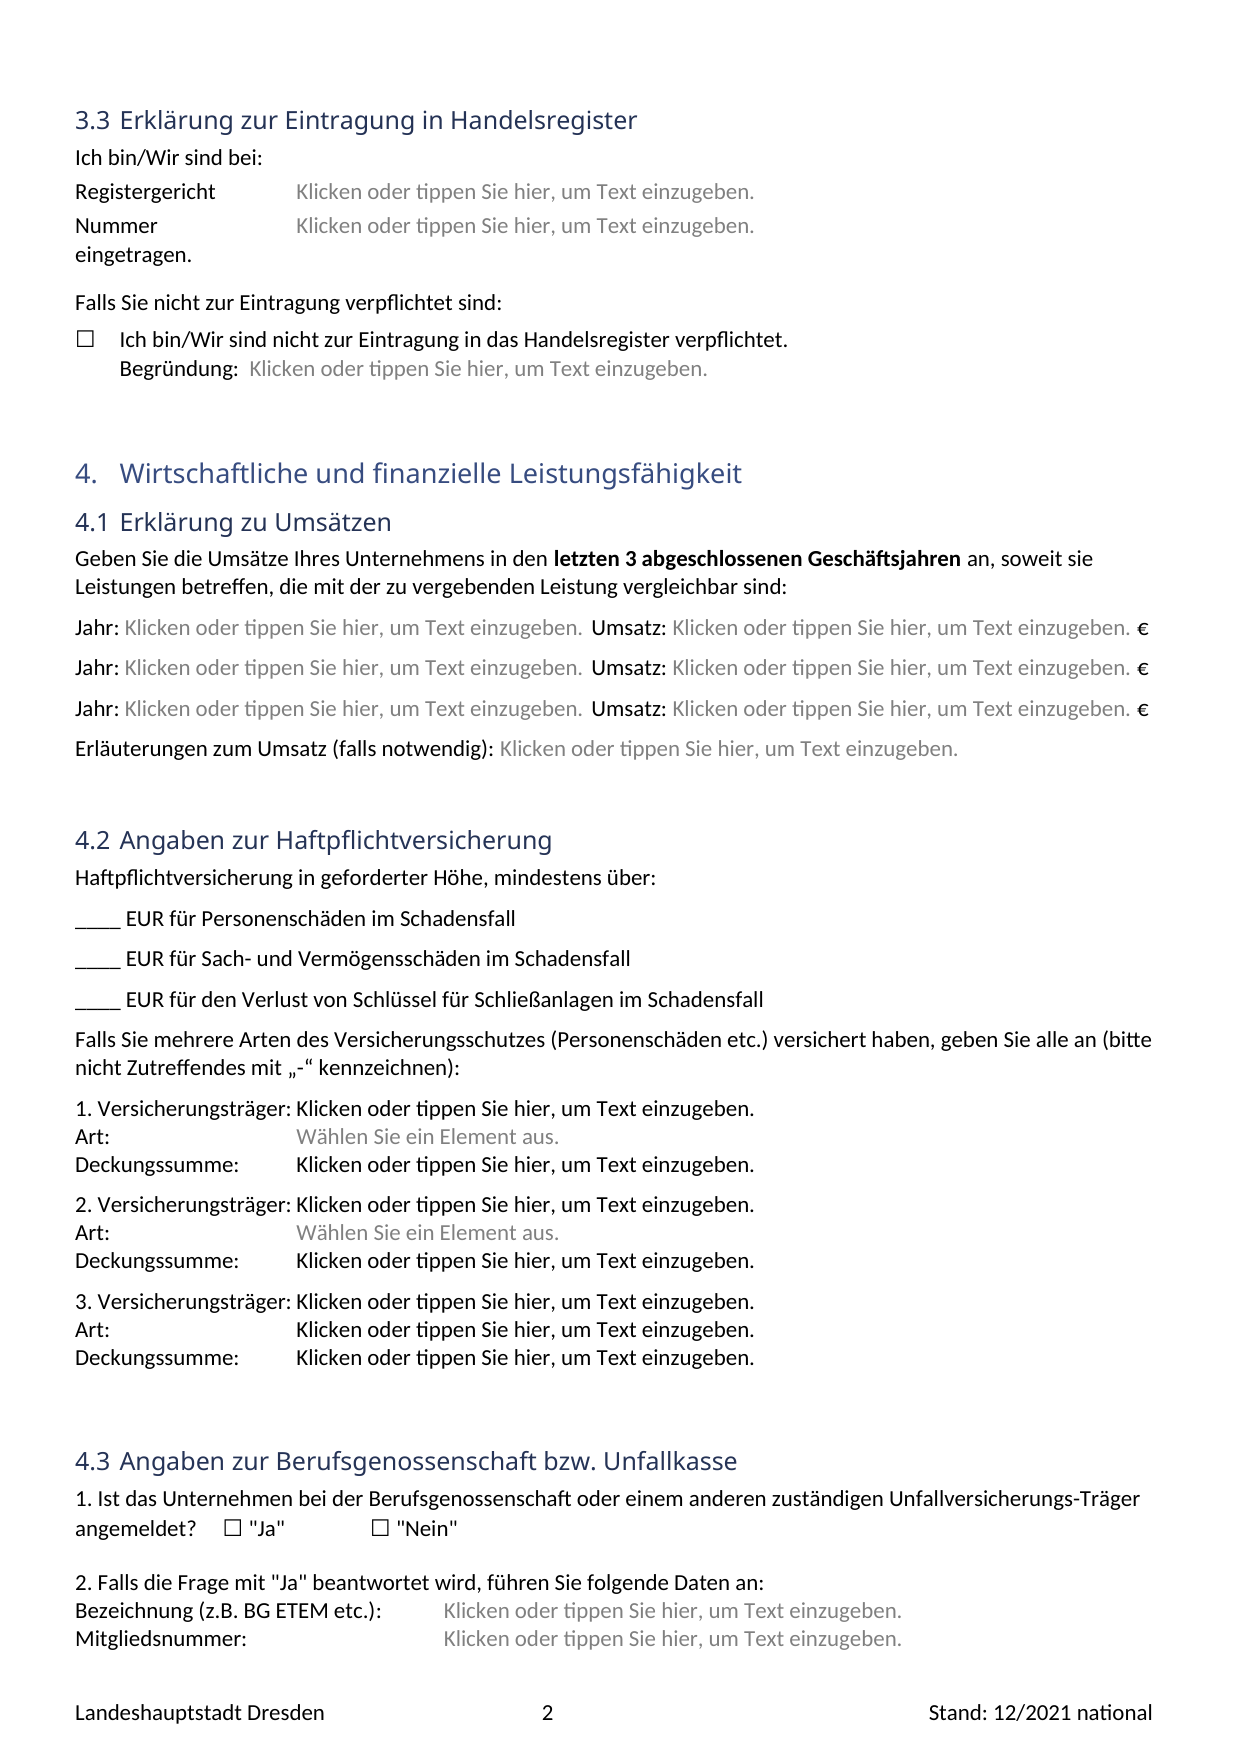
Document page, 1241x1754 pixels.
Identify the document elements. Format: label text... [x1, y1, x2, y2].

subtitle Angaben zur Berufsgenossenschaft bzw. Unfallkasse [75, 1444, 1165, 1478]
text Jahr: Umsatz: € [75, 613, 1165, 641]
text Jahr: Umsatz: € [75, 694, 1165, 722]
text Falls Sie mehrere Arten des Versicherungsschutzes (Personenschäden etc.) versichert haben, geben Sie alle an (bitte nicht Zutreffendes mit „-“ kennzeichnen): [75, 1025, 1165, 1081]
text 2. Versicherungsträger: [75, 1190, 1165, 1218]
subtitle Erklärung zur Eintragung in Handelsregister [75, 103, 1165, 137]
text Deckungssumme: [75, 1150, 1165, 1178]
text Bezeichnung (z.B. BG ETEM etc.): [75, 1596, 1165, 1624]
text Mitgliedsnummer: [75, 1624, 1165, 1652]
subtitle Angaben zur Haftpflichtversicherung [75, 823, 1165, 857]
text Erläuterungen zum Umsatz (falls notwendig): [75, 734, 1165, 763]
text Jahr: Umsatz: € [75, 653, 1165, 682]
text Deckungssumme: [75, 1246, 1165, 1274]
text Art: [75, 1315, 1165, 1343]
text 1. Ist das Unternehmen bei der Berufsgenossenschaft oder einem anderen zuständigen Unfallversicherungs-Träger angemeldet? "Ja" "Nein" [75, 1484, 1165, 1543]
text Registergericht [75, 177, 1165, 205]
subtitle Erklärung zu Umsätzen [75, 504, 1165, 538]
text ____ EUR für Sach- und Vermögensschäden im Schadensfall [75, 944, 1165, 972]
text Ich bin/Wir sind bei: [75, 143, 1165, 171]
text 2. Falls die Frage mit "Ja" beantwortet wird, führen Sie folgende Daten an: [75, 1568, 1165, 1596]
text Ich bin/Wir sind nicht zur Eintragung in das Handelsregister verpflichtet. [75, 323, 1165, 354]
text Art: [75, 1122, 1165, 1150]
text Nummer [75, 212, 1165, 240]
subtitle Wirtschaftliche und finanzielle Leistungsfähigkeit [75, 455, 1165, 492]
text Haftpflichtversicherung in geforderter Höhe, mindestens über: [75, 863, 1165, 891]
text Geben Sie die Umsätze Ihres Unternehmens in den letzten 3 abgeschlossenen Geschäftsjahren an, soweit sie Leistungen betreffen, die mit der zu vergebenden Leistung vergleichbar sind: [75, 544, 1165, 601]
text ____ EUR für Personenschäden im Schadensfall [75, 904, 1165, 932]
text Deckungssumme: [75, 1343, 1165, 1371]
text 3. Versicherungsträger: [75, 1287, 1165, 1315]
text ____ EUR für den Verlust von Schlüssel für Schließanlagen im Schadensfall [75, 985, 1165, 1013]
text eingetragen. [75, 240, 1165, 268]
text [75, 288, 1165, 317]
text Begründung: [75, 354, 1165, 382]
text 1. Versicherungsträger: [75, 1094, 1165, 1122]
text Art: [75, 1218, 1165, 1246]
